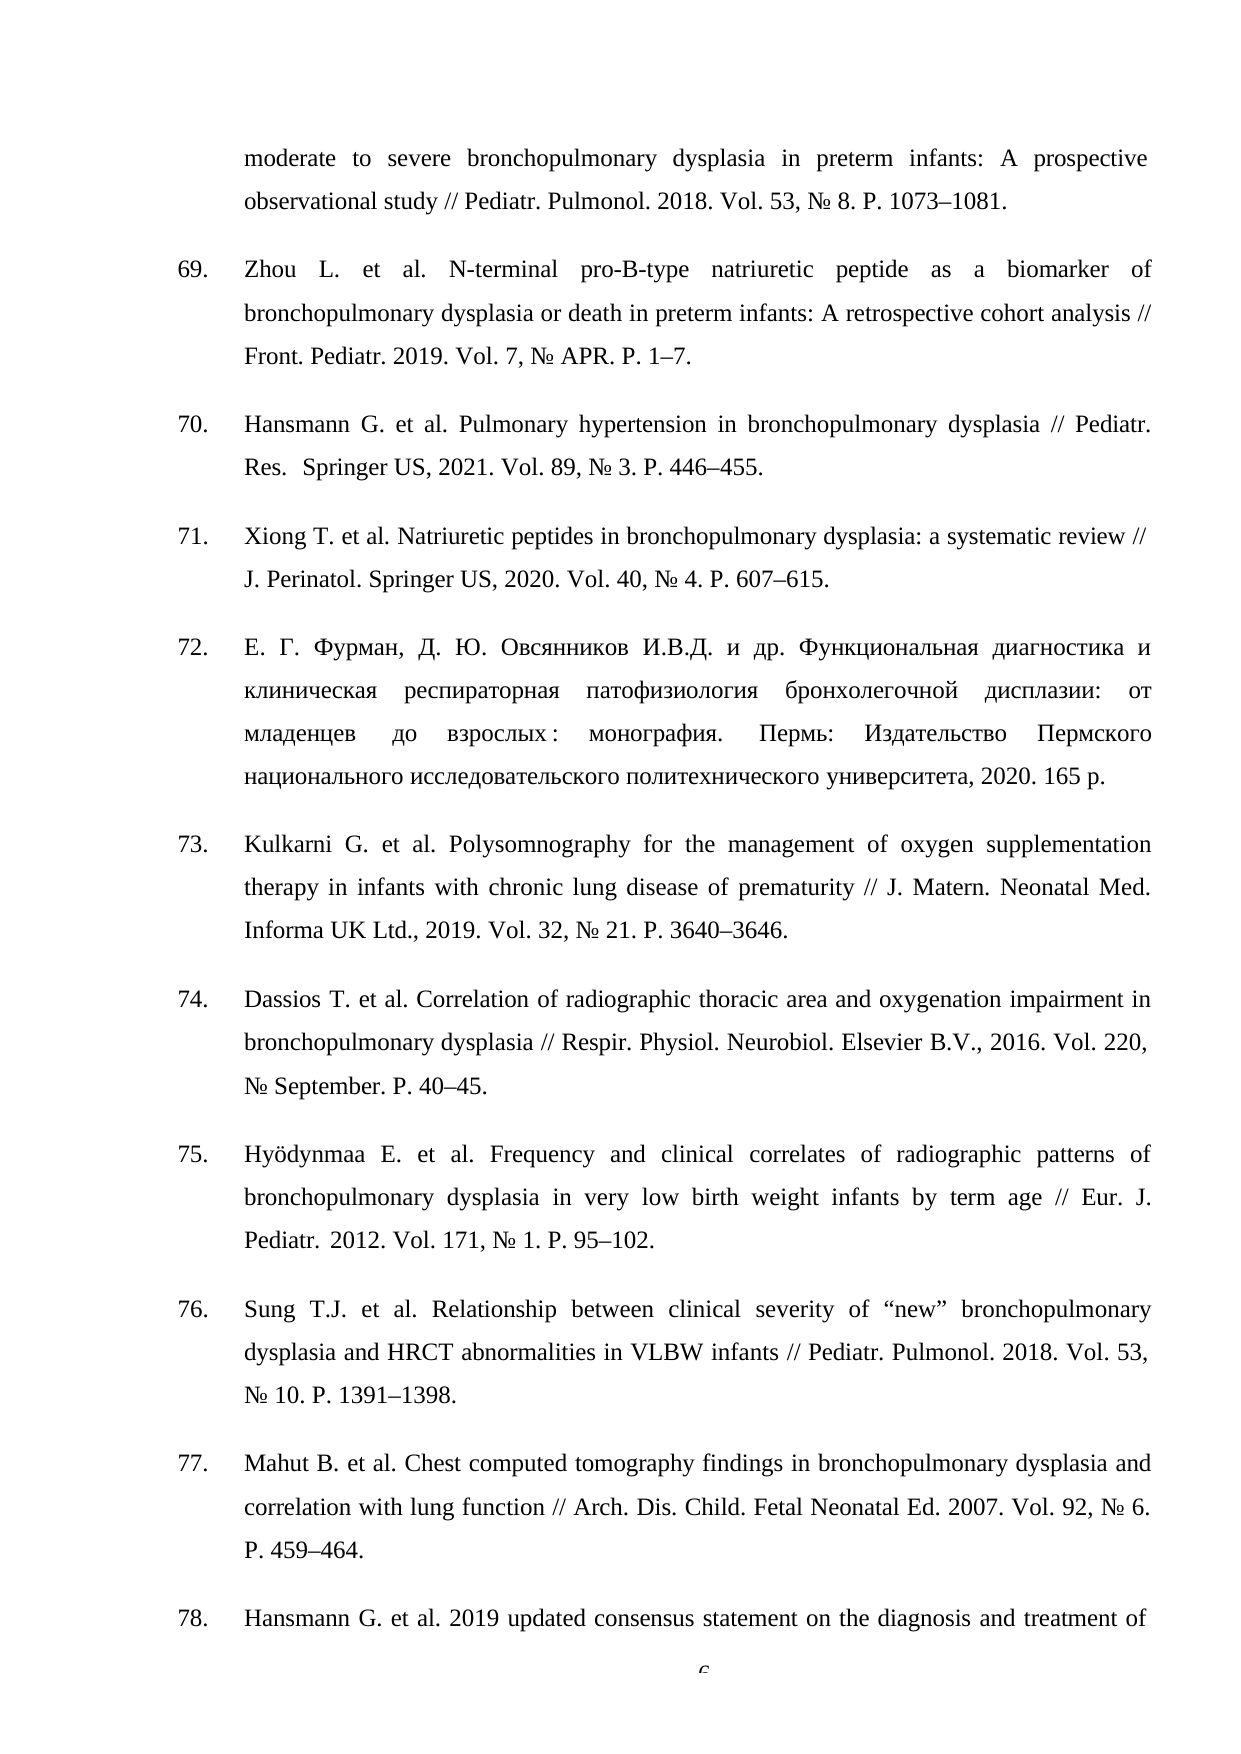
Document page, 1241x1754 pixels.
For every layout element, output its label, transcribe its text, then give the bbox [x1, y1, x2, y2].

text № 10. P. 1391–1398. [244, 1380, 1163, 1409]
text moderate to severe bronchopulmonary dysplasia in preterm infants: A prospective observational study // Pediatr. Pulmonol. 2018. Vol. 53, № 8. P. 1073–1081. [244, 143, 1152, 215]
list Dassios T. et al. Correlation of radiographic thoracic area and oxygenation impairment in bronchopulmonary dysplasia // Respir. Physiol. Neurobiol. Elsevier B.V., 2016. Vol. 220, [177, 984, 1152, 1056]
list Е. Г. Фурман, Д. Ю. Овсянников И.В.Д. и др. Функциональная диагностика и клиническая респираторная патофизиология бронхолегочной дисплазии: от младенцев до взрослых : монография. Пермь: Издательство Пермского национального исследовательского политехнического университета, 2020. 165 p. [177, 632, 1152, 789]
list Sung T.J. et al. Relationship between clinical severity of “new” bronchopulmonary dysplasia and HRCT abnormalities in VLBW infants // Pediatr. Pulmonol. 2018. Vol. 53, [177, 1294, 1152, 1366]
text J. Perinatol. Springer US, 2020. Vol. 40, № 4. P. 607–615. [244, 564, 1163, 593]
list Xiong T. et al. Natriuretic peptides in bronchopulmonary dysplasia: a systematic review // [177, 521, 1163, 550]
text № September. P. 40–45. [244, 1071, 1163, 1099]
list Hansmann G. et al. 2019 updated consensus statement on the diagnosis and treatment of [177, 1603, 1163, 1632]
list Mahut B. et al. Chest computed tomography findings in bronchopulmonary dysplasia and correlation with lung function // Arch. Dis. Child. Fetal Neonatal Ed. 2007. Vol. 92, № 6. P. 459–464. [177, 1448, 1151, 1563]
list Kulkarni G. et al. Polysomnography for the management of oxygen supplementation therapy in infants with chronic lung disease of prematurity // J. Matern. Neonatal Med. Informa UK Ltd., 2019. Vol. 32, № 21. P. 3640–3646. [177, 829, 1152, 944]
list Hansmann G. et al. Pulmonary hypertension in bronchopulmonary dysplasia // Pediatr. Res. Springer US, 2021. Vol. 89, № 3. P. 446–455. [177, 409, 1152, 481]
list Hyödynmaa E. et al. Frequency and clinical correlates of radiographic patterns of bronchopulmonary dysplasia in very low birth weight infants by term age // Eur. J. Pediatr. 2012. Vol. 171, № 1. P. 95–102. [177, 1139, 1152, 1254]
list Zhou L. et al. N-terminal pro-B-type natriuretic peptide as a biomarker of bronchopulmonary dysplasia or death in preterm infants: A retrospective cohort analysis // Front. Pediatr. 2019. Vol. 7, № APR. P. 1–7. [177, 254, 1152, 369]
